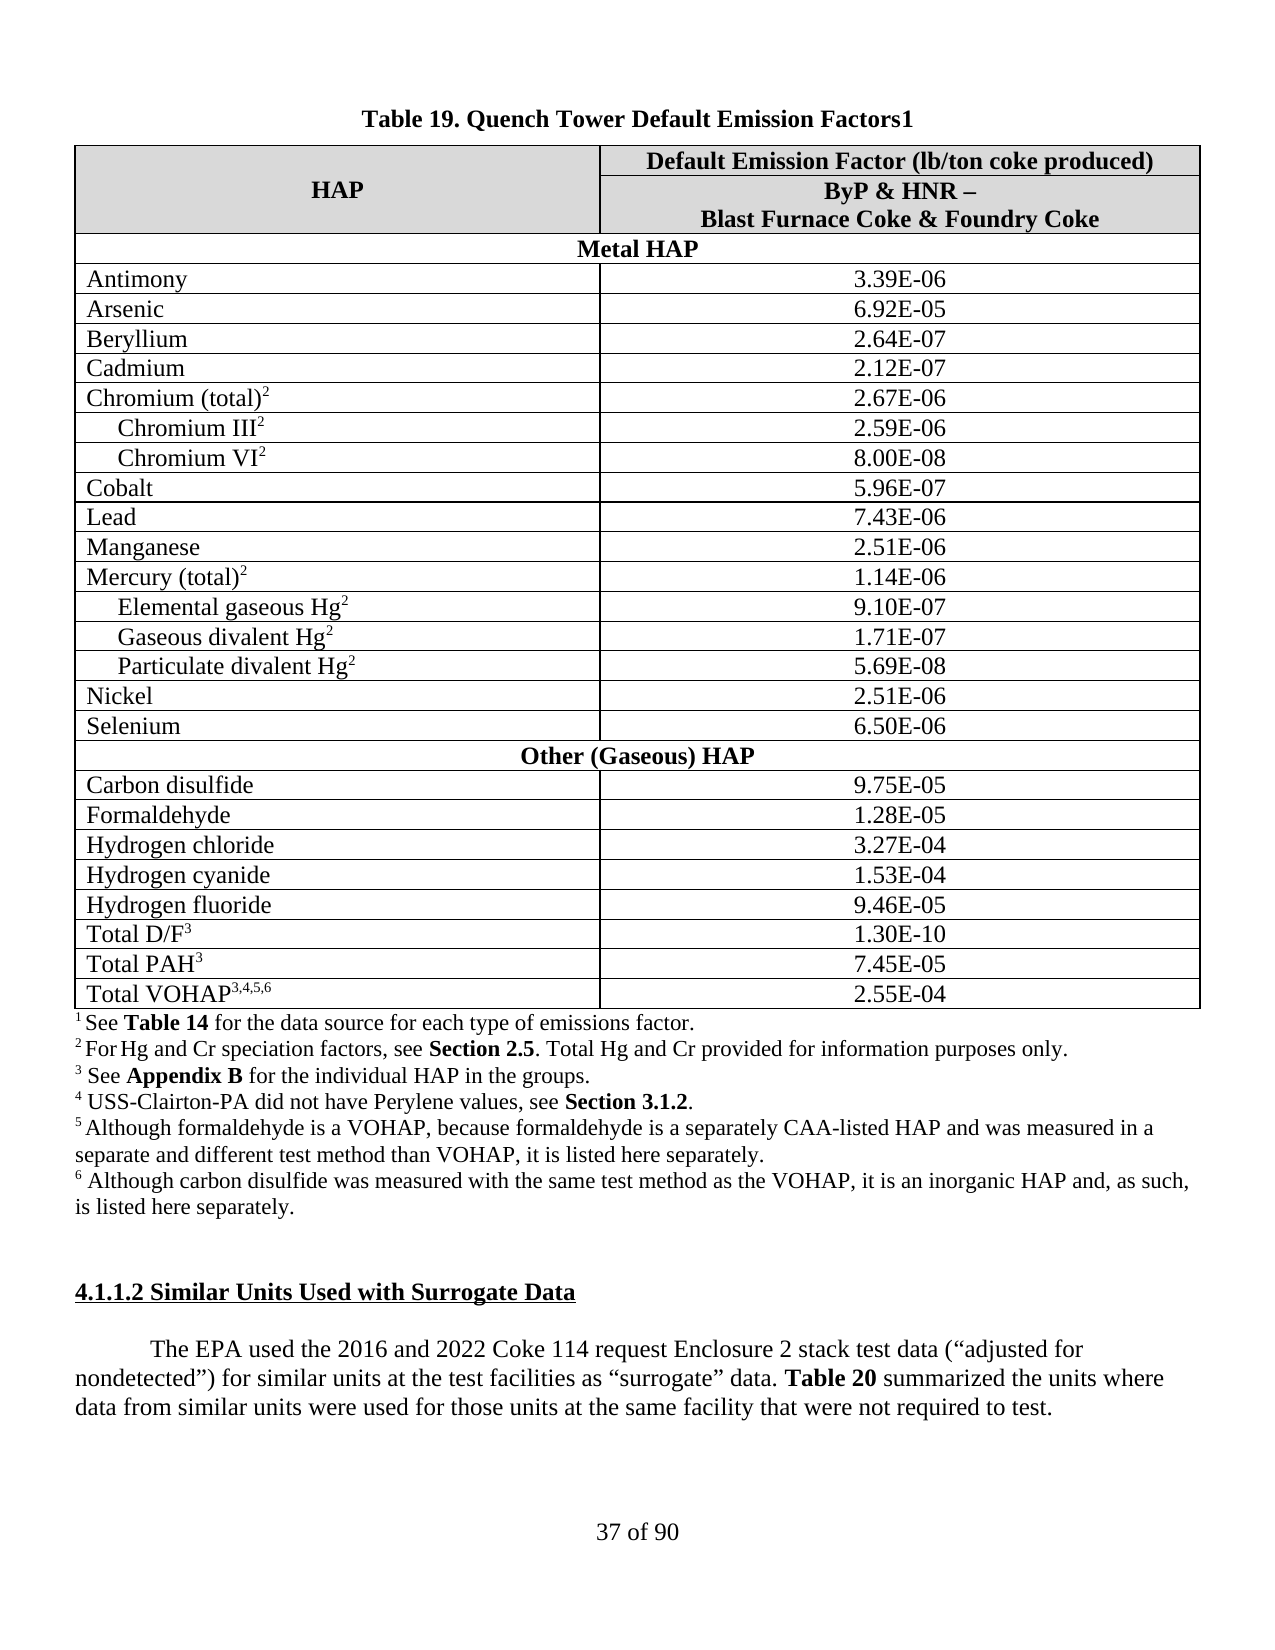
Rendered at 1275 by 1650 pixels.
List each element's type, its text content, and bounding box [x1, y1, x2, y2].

text 4 USS-Clairton-PA did not have Perylene values, see Section 3.1.2. [75, 1088, 1200, 1114]
table_cell Antimony [76, 264, 599, 293]
table_cell Total D/F3 [76, 920, 599, 948]
table_cell 9.10E-07 [601, 592, 1199, 621]
table_cell 2.59E-06 [601, 413, 1199, 442]
text 1 See Table 14 for the data source for each type of emissions factor. [75, 1009, 1200, 1035]
table_cell 2.12E-07 [601, 354, 1199, 382]
table_cell 3.27E-04 [601, 830, 1199, 859]
table_cell Chromium III2 [76, 413, 599, 442]
table_header Default Emission Factor (lb/ton coke produced) [601, 146, 1199, 175]
table_cell Chromium (total)2 [76, 383, 599, 412]
table_cell Cobalt [76, 473, 599, 501]
table_cell 7.43E-06 [601, 503, 1199, 531]
table_cell Hydrogen fluoride [76, 890, 599, 918]
table_cell 6.50E-06 [601, 711, 1199, 740]
table_cell Carbon disulfide [76, 771, 599, 799]
table_cell Cadmium [76, 354, 599, 382]
table_cell 1.71E-07 [601, 622, 1199, 650]
text 3 See Appendix B for the individual HAP in the groups. [75, 1062, 1200, 1088]
text Table 19. Quench Tower Default Emission Factors1 [75, 104, 1200, 132]
table_cell Selenium [76, 711, 599, 740]
table_cell 5.96E-07 [601, 473, 1199, 501]
text 6 Although carbon disulfide was measured with the same test method as the VOHAP, it is an inorganic HAP and, as such, is listed here separately. [75, 1167, 1200, 1220]
table_cell Arsenic [76, 294, 599, 323]
table_cell Other (Gaseous) HAP [76, 741, 1199, 769]
table_cell Total PAH3 [76, 949, 599, 978]
table_cell 1.30E-10 [601, 920, 1199, 948]
table_header HAP [76, 146, 599, 233]
table_cell Metal HAP [76, 234, 1199, 263]
text 2 For Hg and Cr speciation factors, see Section 2.5. Total Hg and Cr provided for information purposes only. [75, 1035, 1200, 1062]
table_cell Elemental gaseous Hg2 [76, 592, 599, 621]
table_cell Particulate divalent Hg2 [76, 651, 599, 680]
table_cell 2.67E-06 [601, 383, 1199, 412]
table_cell Formaldehyde [76, 800, 599, 829]
subtitle 4.1.1.2 Similar Units Used with Surrogate Data [75, 1277, 1200, 1305]
table_cell Total VOHAP3,4,5,6 [76, 979, 599, 1008]
table_cell Gaseous divalent Hg2 [76, 622, 599, 650]
table_cell 8.00E-08 [601, 443, 1199, 472]
table_cell 1.53E-04 [601, 860, 1199, 889]
table_cell 5.69E-08 [601, 651, 1199, 680]
table_cell Nickel [76, 681, 599, 710]
table_cell Hydrogen cyanide [76, 860, 599, 889]
table_cell Chromium VI2 [76, 443, 599, 472]
table_cell Beryllium [76, 324, 599, 352]
table_cell 3.39E-06 [601, 264, 1199, 293]
table_cell 2.51E-06 [601, 532, 1199, 561]
table_cell 9.75E-05 [601, 771, 1199, 799]
table_cell 2.55E-04 [601, 979, 1199, 1008]
table_cell Manganese [76, 532, 599, 561]
text The EPA used the 2016 and 2022 Coke 114 request Enclosure 2 stack test data (“adjusted for nondetected”) for similar units at the test facilities as “surrogate” data. Table 20 summarized the units where data from similar units were used for those units at the same facility that were not required to test. [75, 1334, 1200, 1420]
table_cell Hydrogen chloride [76, 830, 599, 859]
table_cell 9.46E-05 [601, 890, 1199, 918]
table_cell 7.45E-05 [601, 949, 1199, 978]
table_cell 1.14E-06 [601, 562, 1199, 591]
table_cell 1.28E-05 [601, 800, 1199, 829]
table_cell ByP & HNR – Blast Furnace Coke & Foundry Coke [601, 176, 1199, 233]
table_cell 2.51E-06 [601, 681, 1199, 710]
table_cell Lead [76, 503, 599, 531]
table_cell 2.64E-07 [601, 324, 1199, 352]
text 5 Although formaldehyde is a VOHAP, because formaldehyde is a separately CAA-listed HAP and was measured in a separate and different test method than VOHAP, it is listed here separately. [75, 1114, 1200, 1167]
table_cell Mercury (total)2 [76, 562, 599, 591]
table_cell 6.92E-05 [601, 294, 1199, 323]
